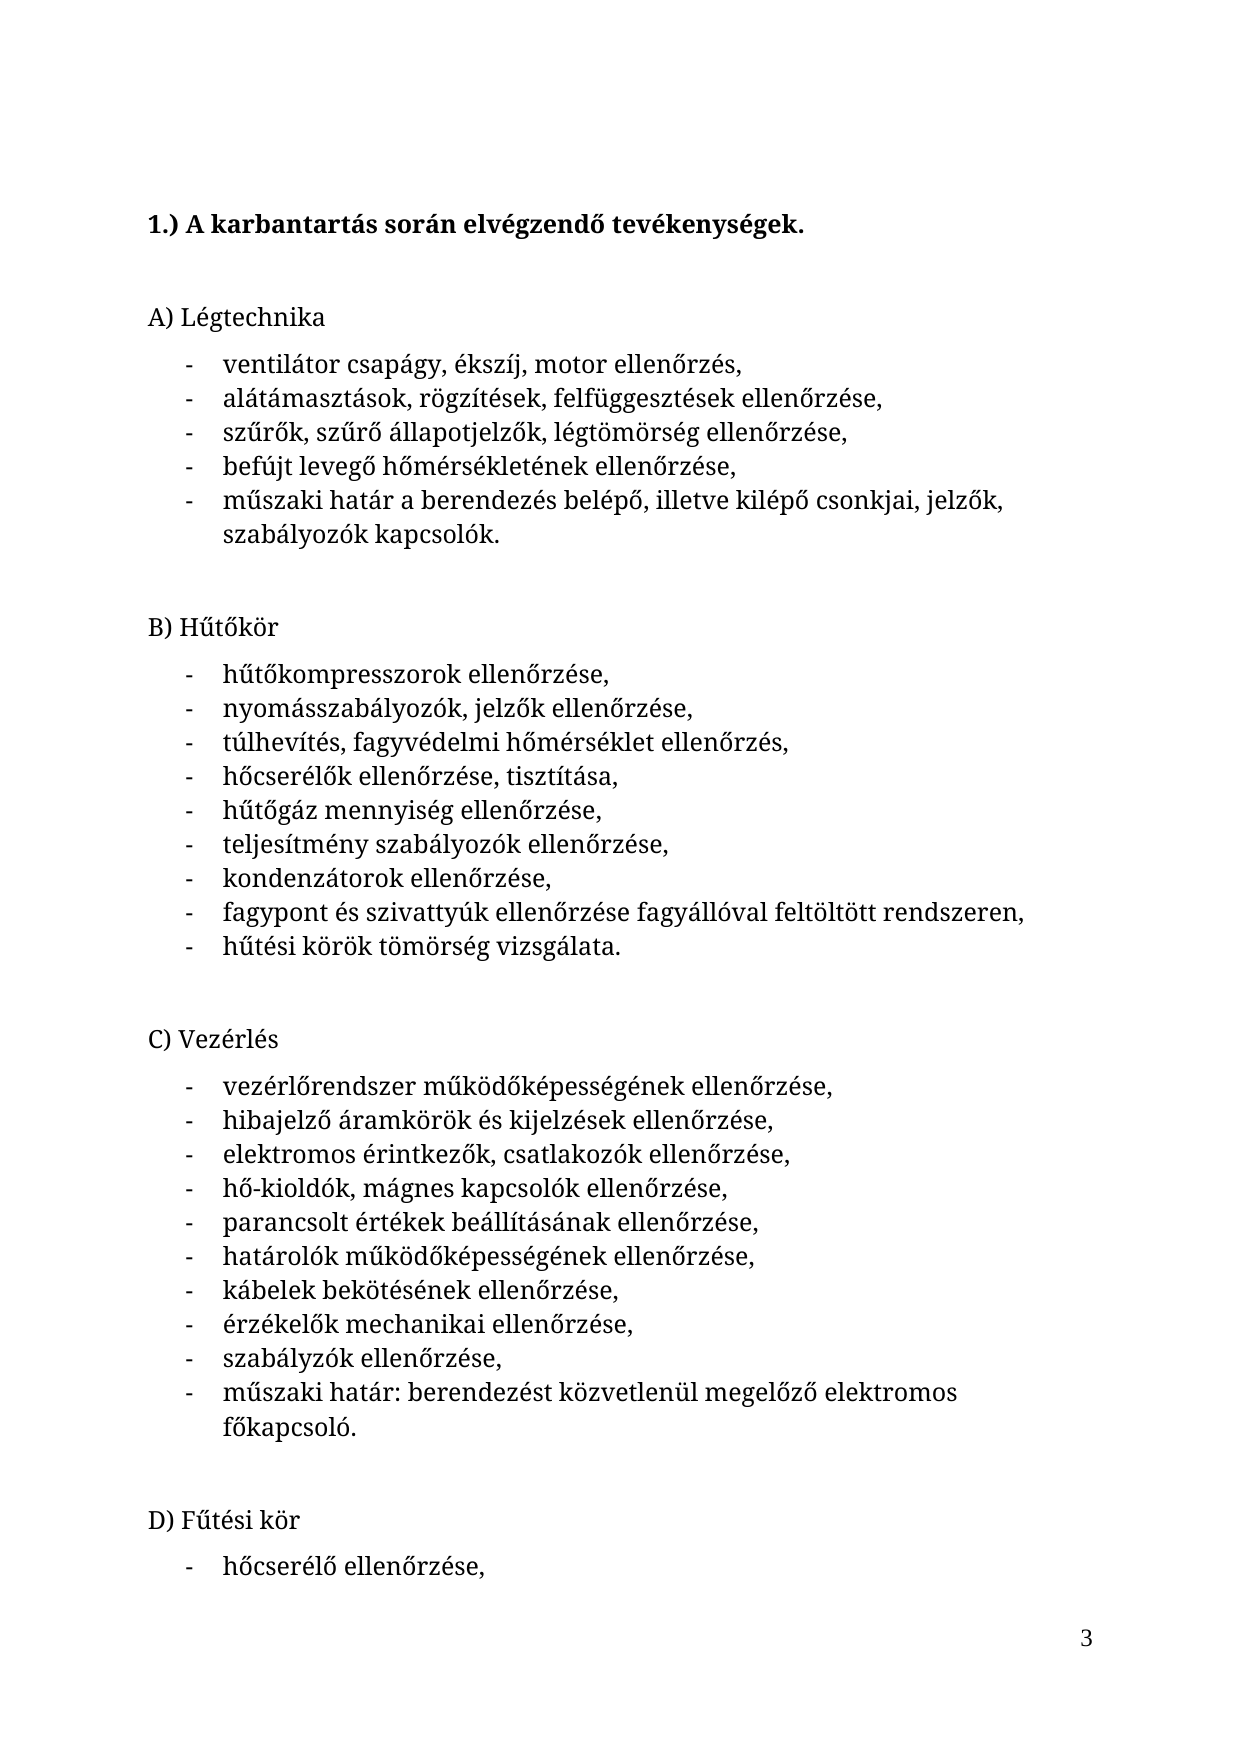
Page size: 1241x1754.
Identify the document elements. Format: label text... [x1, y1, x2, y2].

list hűtőkompresszorok ellenőrzése, [185, 656, 1093, 690]
text C) Vezérlés [148, 1022, 1093, 1056]
list hőcserélő ellenőrzése, [185, 1549, 1093, 1583]
list határolók működőképességének ellenőrzése, [185, 1239, 1093, 1273]
list szabályzók ellenőrzése, [185, 1341, 1093, 1375]
list befújt levegő hőmérsékletének ellenőrzése, [185, 448, 1093, 483]
list szűrők, szűrő állapotjelzők, légtömörség ellenőrzése, [185, 414, 1093, 448]
text B) Hűtőkör [148, 610, 1093, 644]
list nyomásszabályozók, jelzők ellenőrzése, [185, 690, 1093, 724]
list elektromos érintkezők, csatlakozók ellenőrzése, [185, 1137, 1093, 1171]
list kábelek bekötésének ellenőrzése, [185, 1273, 1093, 1307]
list parancsolt értékek beállításának ellenőrzése, [185, 1205, 1093, 1239]
list hőcserélők ellenőrzése, tisztítása, [185, 758, 1093, 793]
text D) Fűtési kör [148, 1502, 1093, 1536]
list túlhevítés, fagyvédelmi hőmérséklet ellenőrzés, [185, 724, 1093, 758]
text A) Légtechnika [148, 300, 1093, 334]
list hő-kioldók, mágnes kapcsolók ellenőrzése, [185, 1171, 1093, 1205]
list műszaki határ a berendezés belépő, illetve kilépő csonkjai, jelzők, szabályozók kapcsolók. [185, 483, 1093, 551]
list hűtőgáz mennyiség ellenőrzése, [185, 793, 1093, 827]
list hibajelző áramkörök és kijelzések ellenőrzése, [185, 1103, 1093, 1137]
list alátámasztások, rögzítések, felfüggesztések ellenőrzése, [185, 380, 1093, 414]
list teljesítmény szabályozók ellenőrzése, [185, 827, 1093, 861]
list vezérlőrendszer működőképességének ellenőrzése, [185, 1068, 1093, 1103]
list fagypont és szivattyúk ellenőrzése fagyállóval feltöltött rendszeren, [185, 895, 1093, 929]
text 1.) A karbantartás során elvégzendő tevékenységek. [148, 207, 1093, 241]
list érzékelők mechanikai ellenőrzése, [185, 1307, 1093, 1341]
list hűtési körök tömörség vizsgálata. [185, 929, 1093, 963]
list kondenzátorok ellenőrzése, [185, 861, 1093, 895]
list műszaki határ: berendezést közvetlenül megelőző elektromos főkapcsoló. [185, 1375, 1093, 1443]
list ventilátor csapágy, ékszíj, motor ellenőrzés, [185, 346, 1093, 380]
